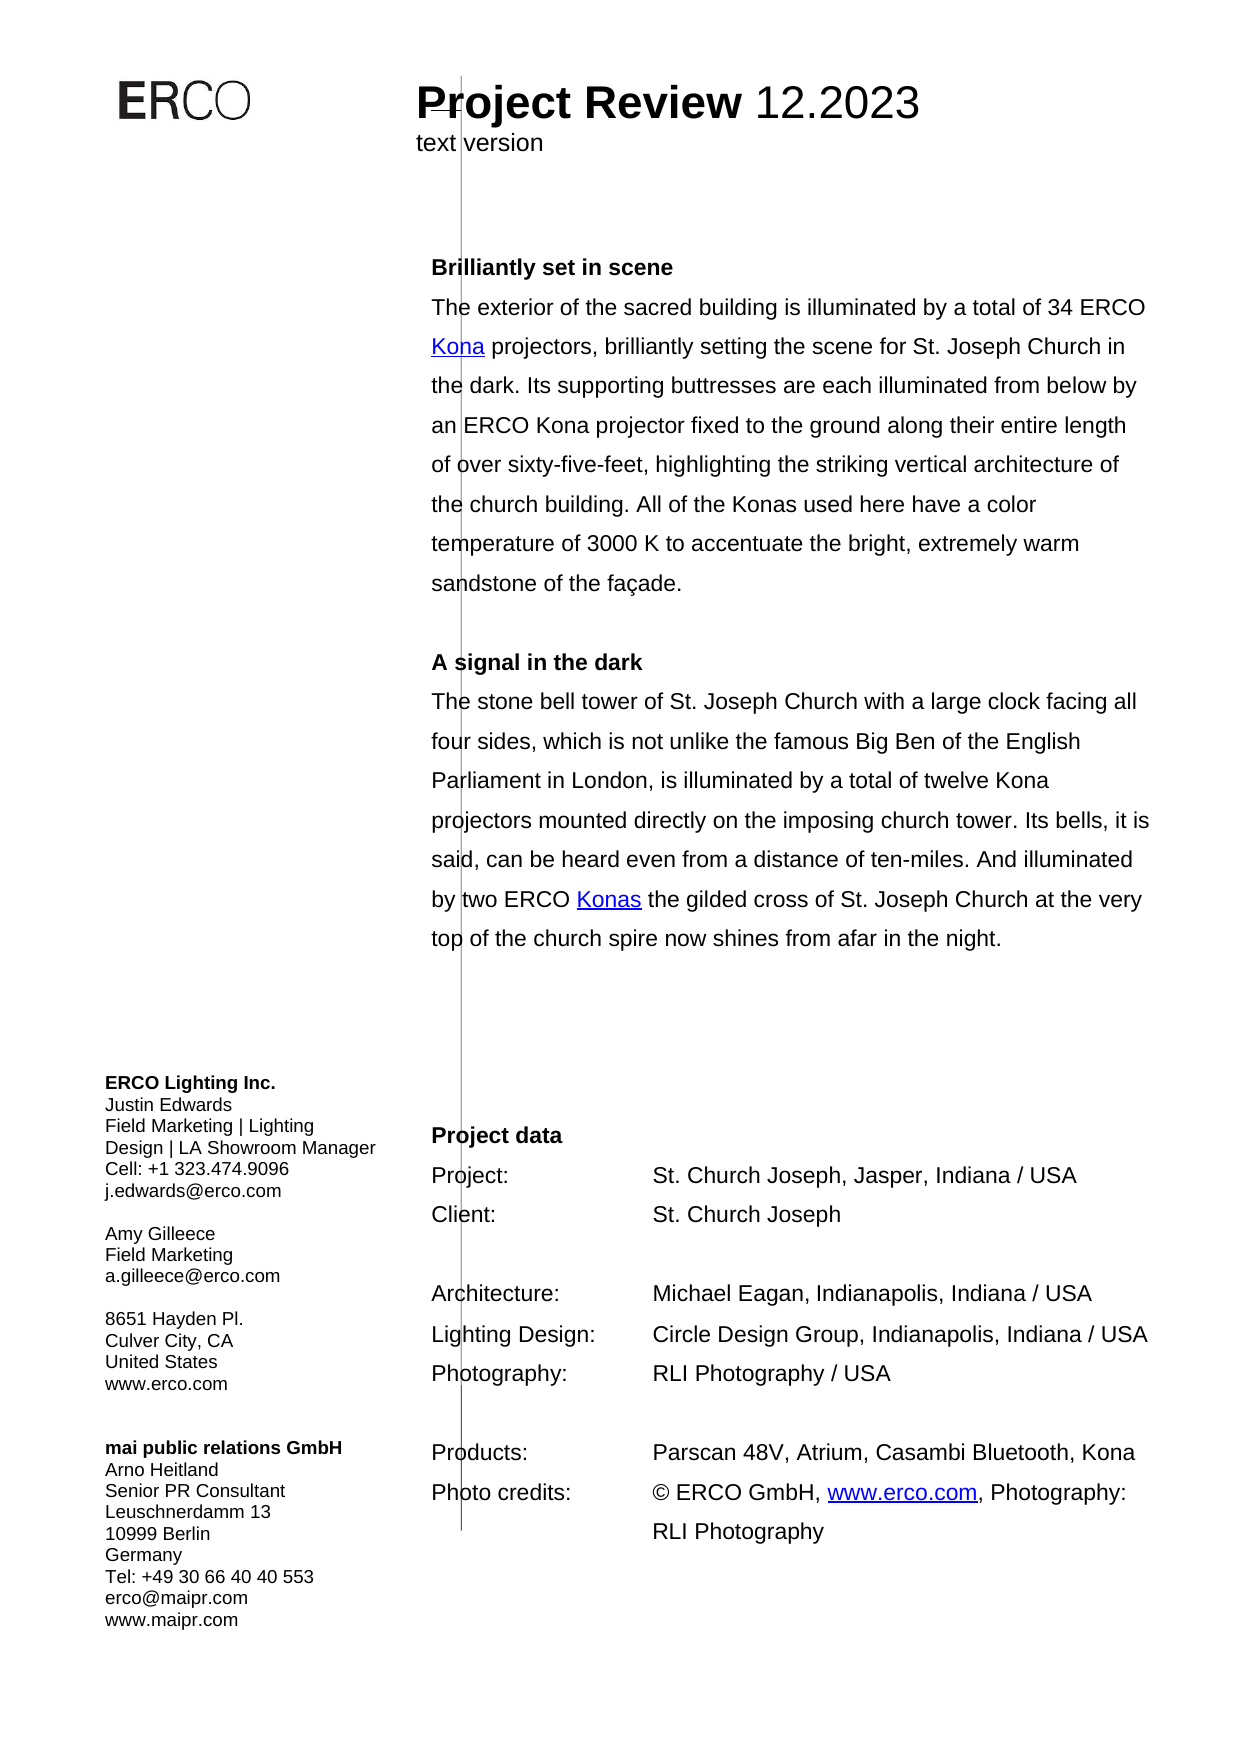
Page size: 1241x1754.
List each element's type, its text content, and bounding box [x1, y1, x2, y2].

picture [118, 79, 251, 121]
text Products: Parscan 48V, Atrium, Casambi Bluetooth, Kona [431, 1439, 1152, 1466]
text Photo credits: © ERCO GmbH, www.erco.com, Photography: RLI Photography [431, 1479, 1152, 1544]
text Project data [431, 1122, 1152, 1149]
text Brilliantly set in scene [431, 254, 1152, 280]
text Architecture: Michael Eagan, Indianapolis, Indiana / USA [431, 1280, 1152, 1307]
text Lighting Design: Circle Design Group, Indianapolis, Indiana / USA Photography: RLI Photography / USA [431, 1321, 1152, 1426]
text The stone bell tower of St. Joseph Church with a large clock facing all four sides, which is not unlike the famous Big Ben of the English Parliament in London, is illuminated by a total of twelve Kona projectors mounted directly on the imposing church tower. Its bells, it is said, can be heard even from a distance of ten-miles. And illuminated by two ERCO Konas the gilded cross of St. Joseph Church at the very top of the church spire now shines from afar in the night. [431, 688, 1152, 951]
text A signal in the dark [431, 649, 1152, 675]
text Project: St. Church Joseph, Jasper, Indiana / USA [431, 1162, 1152, 1188]
text Client: St. Church Joseph [431, 1201, 1152, 1228]
text The exterior of the sacred building is illuminated by a total of 34 ERCO Kona projectors, brilliantly setting the scene for St. Joseph Church in the dark. Its supporting buttresses are each illuminated from below by an ERCO Kona projector fixed to the ground along their entire length of over sixty-five-feet, highlighting the striking vertical architecture of the church building. All of the Konas used here have a color temperature of 3000 K to accentuate the bright, extremely warm sandstone of the façade. [431, 293, 1152, 596]
